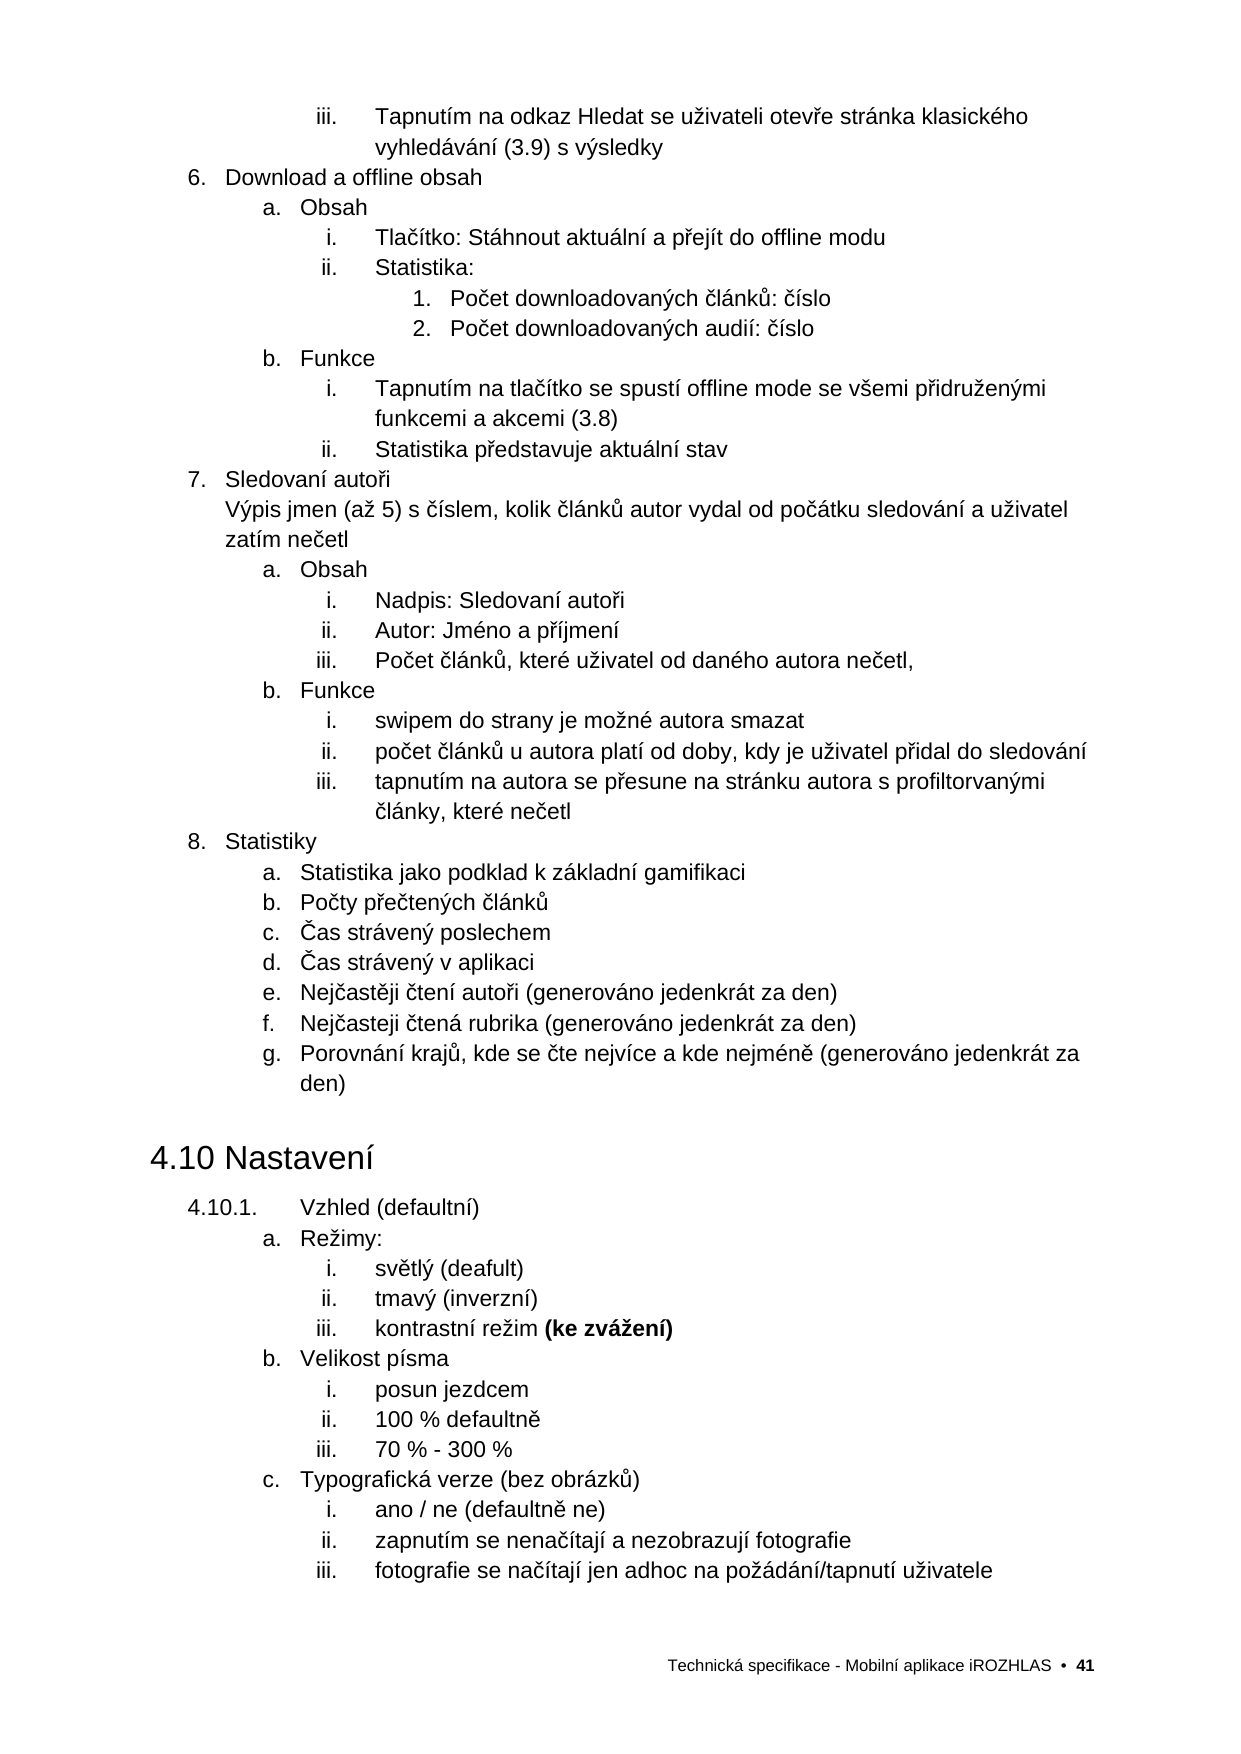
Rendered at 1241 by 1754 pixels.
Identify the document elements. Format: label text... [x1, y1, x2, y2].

list posun jezdcem [337, 1376, 1094, 1402]
list Funkce [262, 345, 1094, 371]
list Tapnutím na tlačítko se spustí offline mode se všemi přidruženými funkcemi a akcemi (3.8) [337, 375, 1094, 432]
list kontrastní režim (ke zvážení) [337, 1315, 1094, 1342]
list Statistika jako podklad k základní gamifikaci [262, 858, 1094, 885]
list Statistiky [187, 828, 1094, 855]
list Velikost písma [262, 1345, 1094, 1372]
list ano / ne (defaultně ne) [337, 1496, 1094, 1523]
list Funkce [262, 677, 1094, 704]
list Statistika představuje aktuální stav [337, 436, 1094, 462]
list tmavý (inverzní) [337, 1285, 1094, 1311]
list Autor: Jméno a příjmení [337, 617, 1094, 643]
list Nejčasteji čtená rubrika (generováno jedenkrát za den) [262, 1009, 1094, 1036]
list světlý (deafult) [337, 1255, 1094, 1281]
list Obsah [262, 194, 1094, 220]
list Vzhled (defaultní) [187, 1194, 1094, 1221]
list tapnutím na autora se přesune na stránku autora s profiltorvanými články, které nečetl [337, 768, 1094, 824]
list Počet downloadovaných audií: číslo [412, 315, 1094, 341]
list Čas strávený poslechem [262, 919, 1094, 945]
list Tlačítko: Stáhnout aktuální a přejít do offline modu [337, 224, 1094, 251]
list Počet downloadovaných článků: číslo [412, 284, 1094, 311]
list Počet článků, které uživatel od daného autora nečetl, [337, 647, 1094, 673]
list Počty přečtených článků [262, 889, 1094, 915]
list Nadpis: Sledovaní autoři [337, 587, 1094, 613]
list fotografie se načítají jen adhoc na požádání/tapnutí uživatele [337, 1557, 1094, 1583]
list počet článků u autora platí od doby, kdy je uživatel přidal do sledování [337, 738, 1094, 764]
list zapnutím se nenačítají a nezobrazují fotografie [337, 1527, 1094, 1553]
list Tapnutím na odkaz Hledat se uživateli otevře stránka klasického vyhledávání (3.9) s výsledky [337, 103, 1094, 160]
list Čas strávený v aplikaci [262, 949, 1094, 976]
subtitle 4.10 Nastavení [150, 1138, 1094, 1176]
list Režimy: [262, 1224, 1094, 1251]
list 100 % defaultně [337, 1406, 1094, 1432]
list Sledovaní autoři Výpis jmen (až 5) s číslem, kolik článků autor vydal od počátku sledování a uživatel zatím nečetl [187, 466, 1094, 553]
list Porovnání krajů, kde se čte nejvíce a kde nejméně (generováno jedenkrát za den) [262, 1040, 1094, 1096]
list Typografická verze (bez obrázků) [262, 1466, 1094, 1493]
list Statistika: [337, 254, 1094, 281]
list Obsah [262, 556, 1094, 583]
list Download a offline obsah [187, 164, 1094, 190]
list Nejčastěji čtení autoři (generováno jedenkrát za den) [262, 979, 1094, 1006]
list swipem do strany je možné autora smazat [337, 707, 1094, 734]
list 70 % - 300 % [337, 1436, 1094, 1462]
